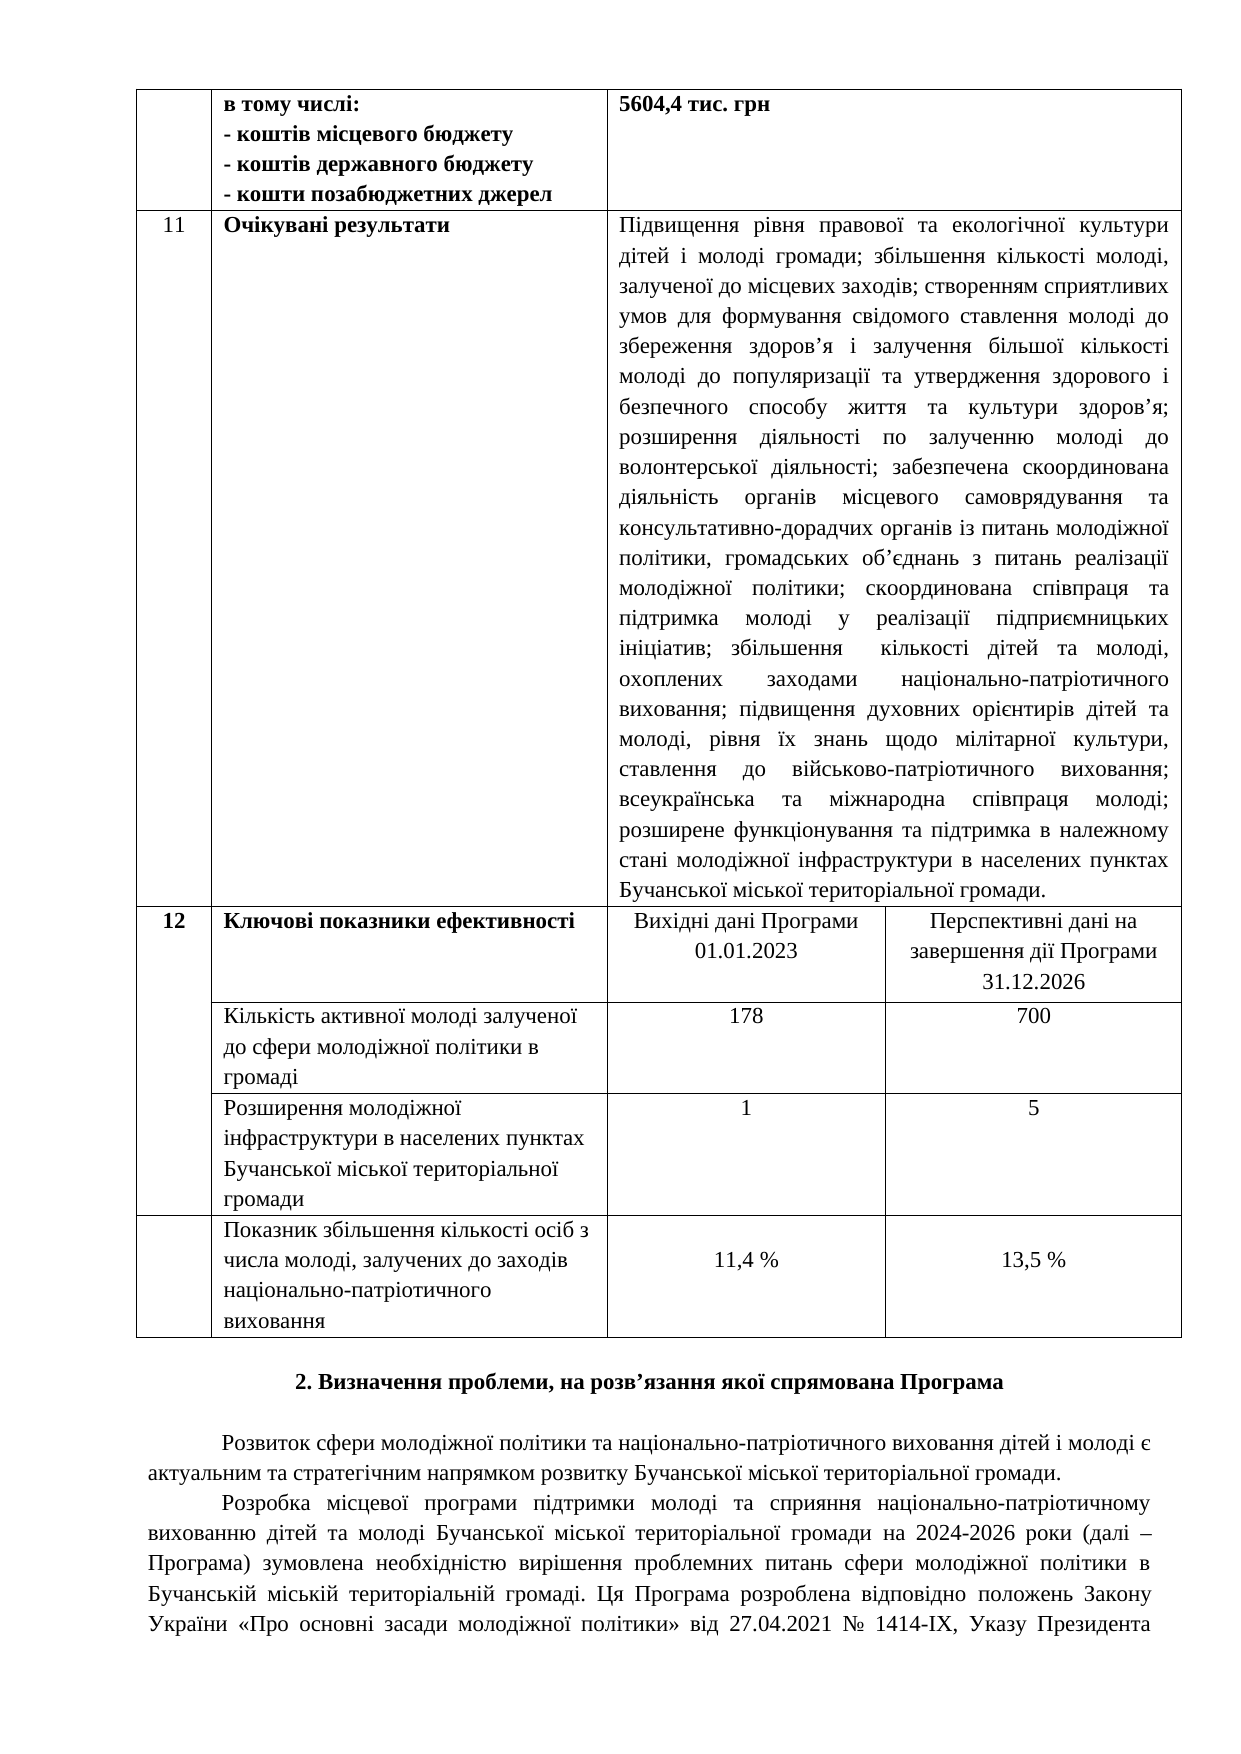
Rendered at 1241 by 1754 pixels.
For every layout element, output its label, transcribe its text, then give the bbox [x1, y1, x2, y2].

table_cell 11,4 % [608, 1216, 885, 1337]
table_cell [137, 1216, 211, 1337]
table_cell Розширення молодіжної інфраструктури в населених пунктах Бучанської міської територіальної громади [212, 1094, 607, 1215]
text 2. Визначення проблеми, на розв’язання якої спрямована Програма [148, 1368, 1152, 1394]
table_cell 10 [137, 90, 211, 210]
table_cell Підвищення рівня правової та екологічної культури дітей і молоді громади; збільшення кількості молоді, залученої до місцевих заходів; створенням сприятливих умов для формування свідомого ставлення молоді до збереження здоров’я і залучення більшої кількості молоді до популяризації та утвердження здорового і безпечного способу життя та культури здоров’я; розширення діяльності по залученню молоді до волонтерської діяльності; забезпечена скоординована діяльність органів місцевого самоврядування та консультативно-дорадчих органів із питань молодіжної політики, громадських об’єднань з питань реалізації молодіжної політики; скоординована співпраця та підтримка молоді у реалізації підприємницьких ініціатив; збільшення кількості дітей та молоді, охоплених заходами національно-патріотичного виховання; підвищення духовних орієнтирів дітей та молоді, рівня їх знань щодо мілітарної культури, ставлення до військово-патріотичного виховання; всеукраїнська та міжнародна співпраця молоді; розширене функціонування та підтримка в належному стані молодіжної інфраструктури в населених пунктах Бучанської міської територіальної громади. [608, 211, 1181, 906]
table_cell 12 [137, 907, 211, 1215]
table_cell Вихідні дані Програми 01.01.2023 [608, 907, 885, 1002]
table_cell 178 [608, 1003, 885, 1093]
table_cell 700 [886, 1003, 1181, 1093]
table_cell Кількість активної молоді залученої до сфери молодіжної політики в громаді [212, 1003, 607, 1093]
table_cell 1 [608, 1094, 885, 1215]
table_cell 13,5 % [886, 1216, 1181, 1337]
table_cell 5 [886, 1094, 1181, 1215]
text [148, 1489, 1152, 1636]
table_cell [608, 90, 1181, 210]
table_cell Перспективні дані на завершення дії Програми 31.12.2026 [886, 907, 1181, 1002]
table_cell Показник збільшення кількості осіб з числа молоді, залучених до заходів національно-патріотичного виховання [212, 1216, 607, 1337]
text Розвиток сфери молодіжної політики та національно-патріотичного виховання дітей і молоді є актуальним та стратегічним напрямком розвитку Бучанської міської територіальної громади. [148, 1429, 1152, 1485]
table_cell 11 [137, 211, 211, 906]
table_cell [212, 90, 607, 210]
table_cell Ключові показники ефективності [212, 907, 607, 1002]
table_cell Очікувані результати [212, 211, 607, 906]
